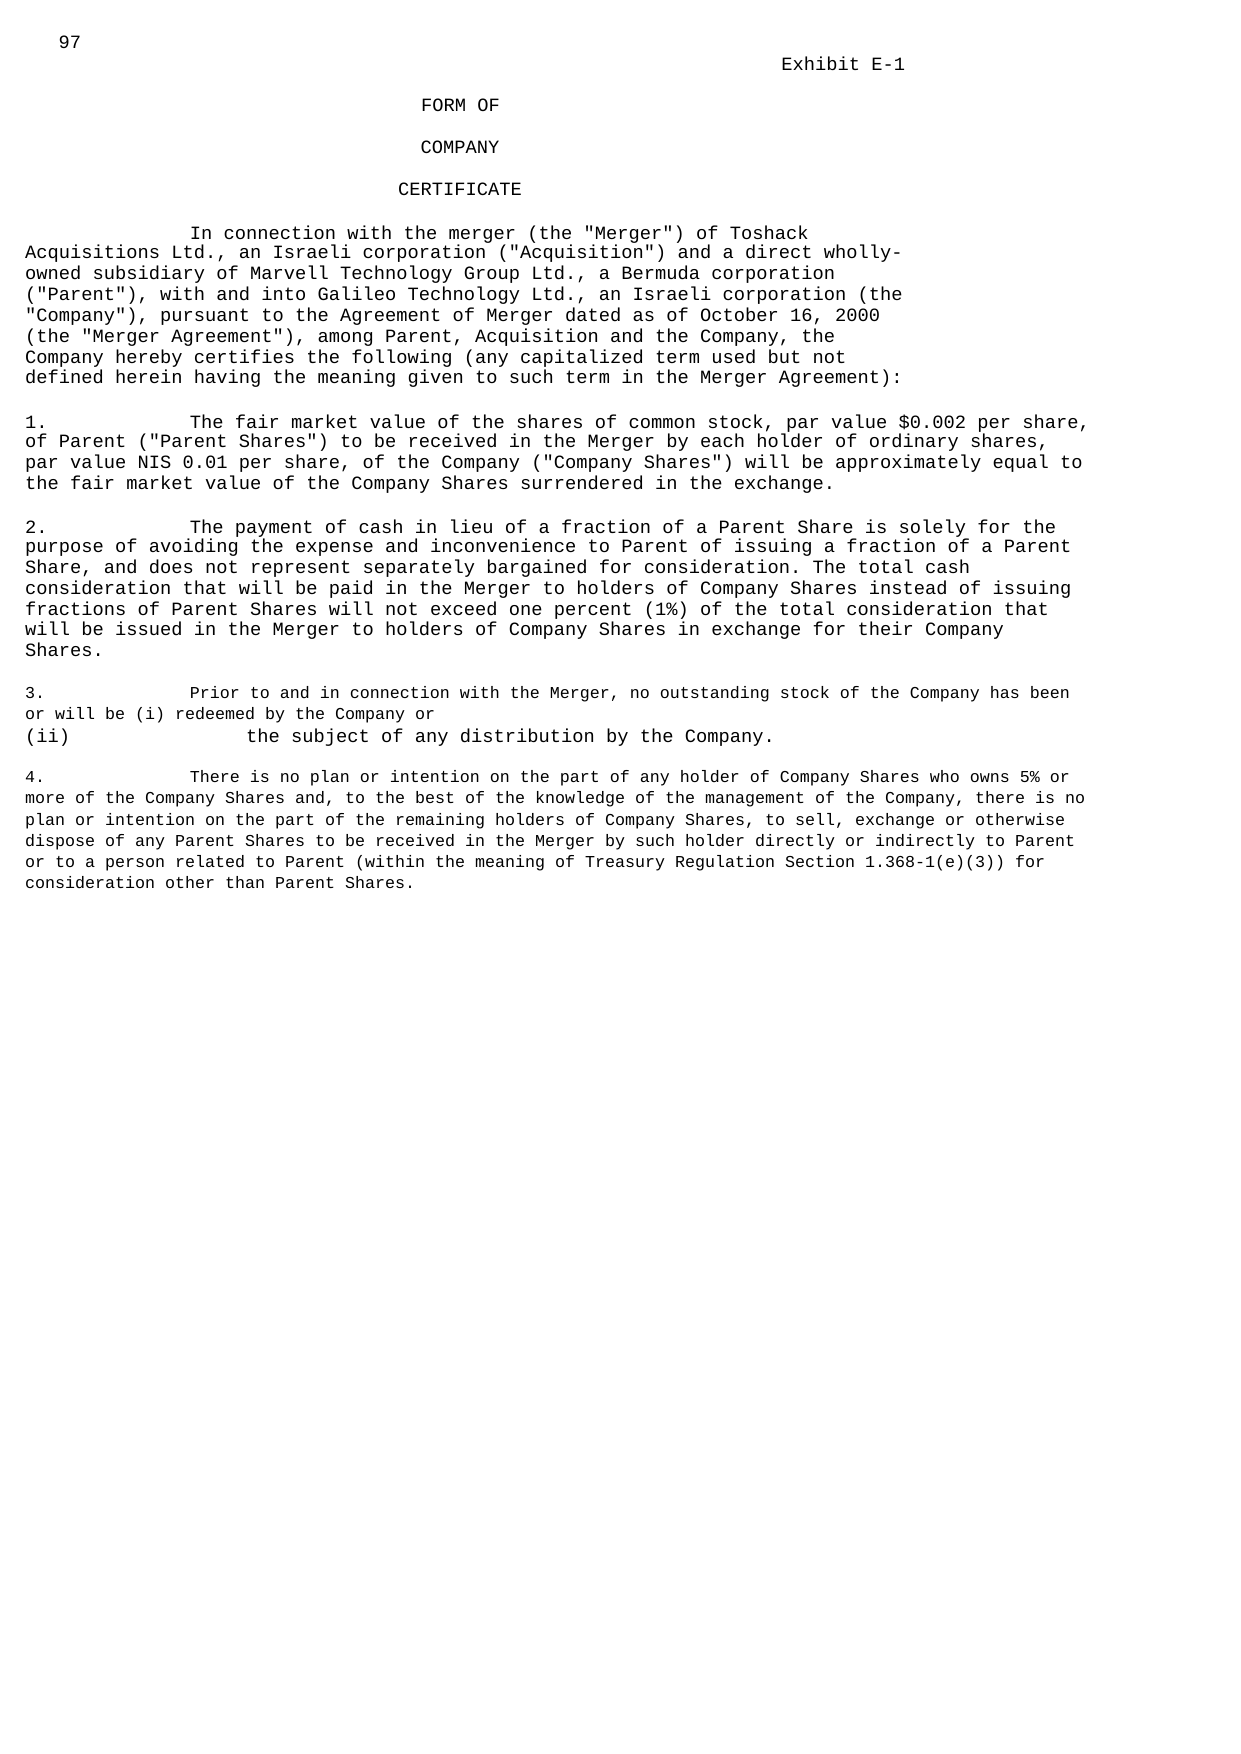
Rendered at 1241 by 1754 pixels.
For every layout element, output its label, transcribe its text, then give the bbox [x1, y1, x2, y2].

list The fair market value of the shares of common stock, par value $0.002 per share, of Parent ("Parent Shares") to be received in the Merger by each holder of ordinary shares, par value NIS 0.01 per share, of the Company ("Company Shares") will be approximately equal to the fair market value of the Company Shares surrendered in the exchange. [25, 412, 1090, 495]
text In connection with the merger (the "Merger") of Toshack Acquisitions Ltd., an Israeli corporation ("Acquisition") and a direct wholly-owned subsidiary of Marvell Technology Group Ltd., a Bermuda corporation ("Parent"), with and into Galileo Technology Ltd., an Israeli corporation (the "Company"), pursuant to the Agreement of Merger dated as of October 16, 2000 (the "Merger Agreement"), among Parent, Acquisition and the Company, the Company hereby certifies the following (any capitalized term used but not defined herein having the meaning given to such term in the Merger Agreement): [25, 223, 905, 389]
text Exhibit E-1 [25, 54, 905, 75]
text COMPANY [25, 138, 894, 159]
list There is no plan or intention on the part of any holder of Company Shares who owns 5% or more of the Company Shares and, to the best of the knowledge of the management of the Company, there is no plan or intention on the part of the remaining holders of Company Shares, to sell, exchange or otherwise dispose of any Parent Shares to be received in the Merger by such holder directly or indirectly to Parent or to a person related to Parent (within the meaning of Treasury Regulation Section 1.368-1(e)(3)) for consideration other than Parent Shares. [25, 769, 1090, 894]
text CERTIFICATE [398, 180, 1090, 201]
list the subject of any distribution by the Company. [25, 726, 1090, 747]
text 97 [58, 32, 1090, 54]
list The payment of cash in lieu of a fraction of a Parent Share is solely for the purpose of avoiding the expense and inconvenience to Parent of issuing a fraction of a Parent Share, and does not represent separately bargained for consideration. The total cash consideration that will be paid in the Merger to holders of Company Shares instead of issuing fractions of Parent Shares will not exceed one percent (1%) of the total consideration that will be issued in the Merger to holders of Company Shares in exchange for their Company Shares. [25, 517, 1090, 662]
text FORM OF [421, 96, 1090, 117]
list Prior to and in connection with the Merger, no outstanding stock of the Company has been or will be (i) redeemed by the Company or [25, 684, 1090, 724]
